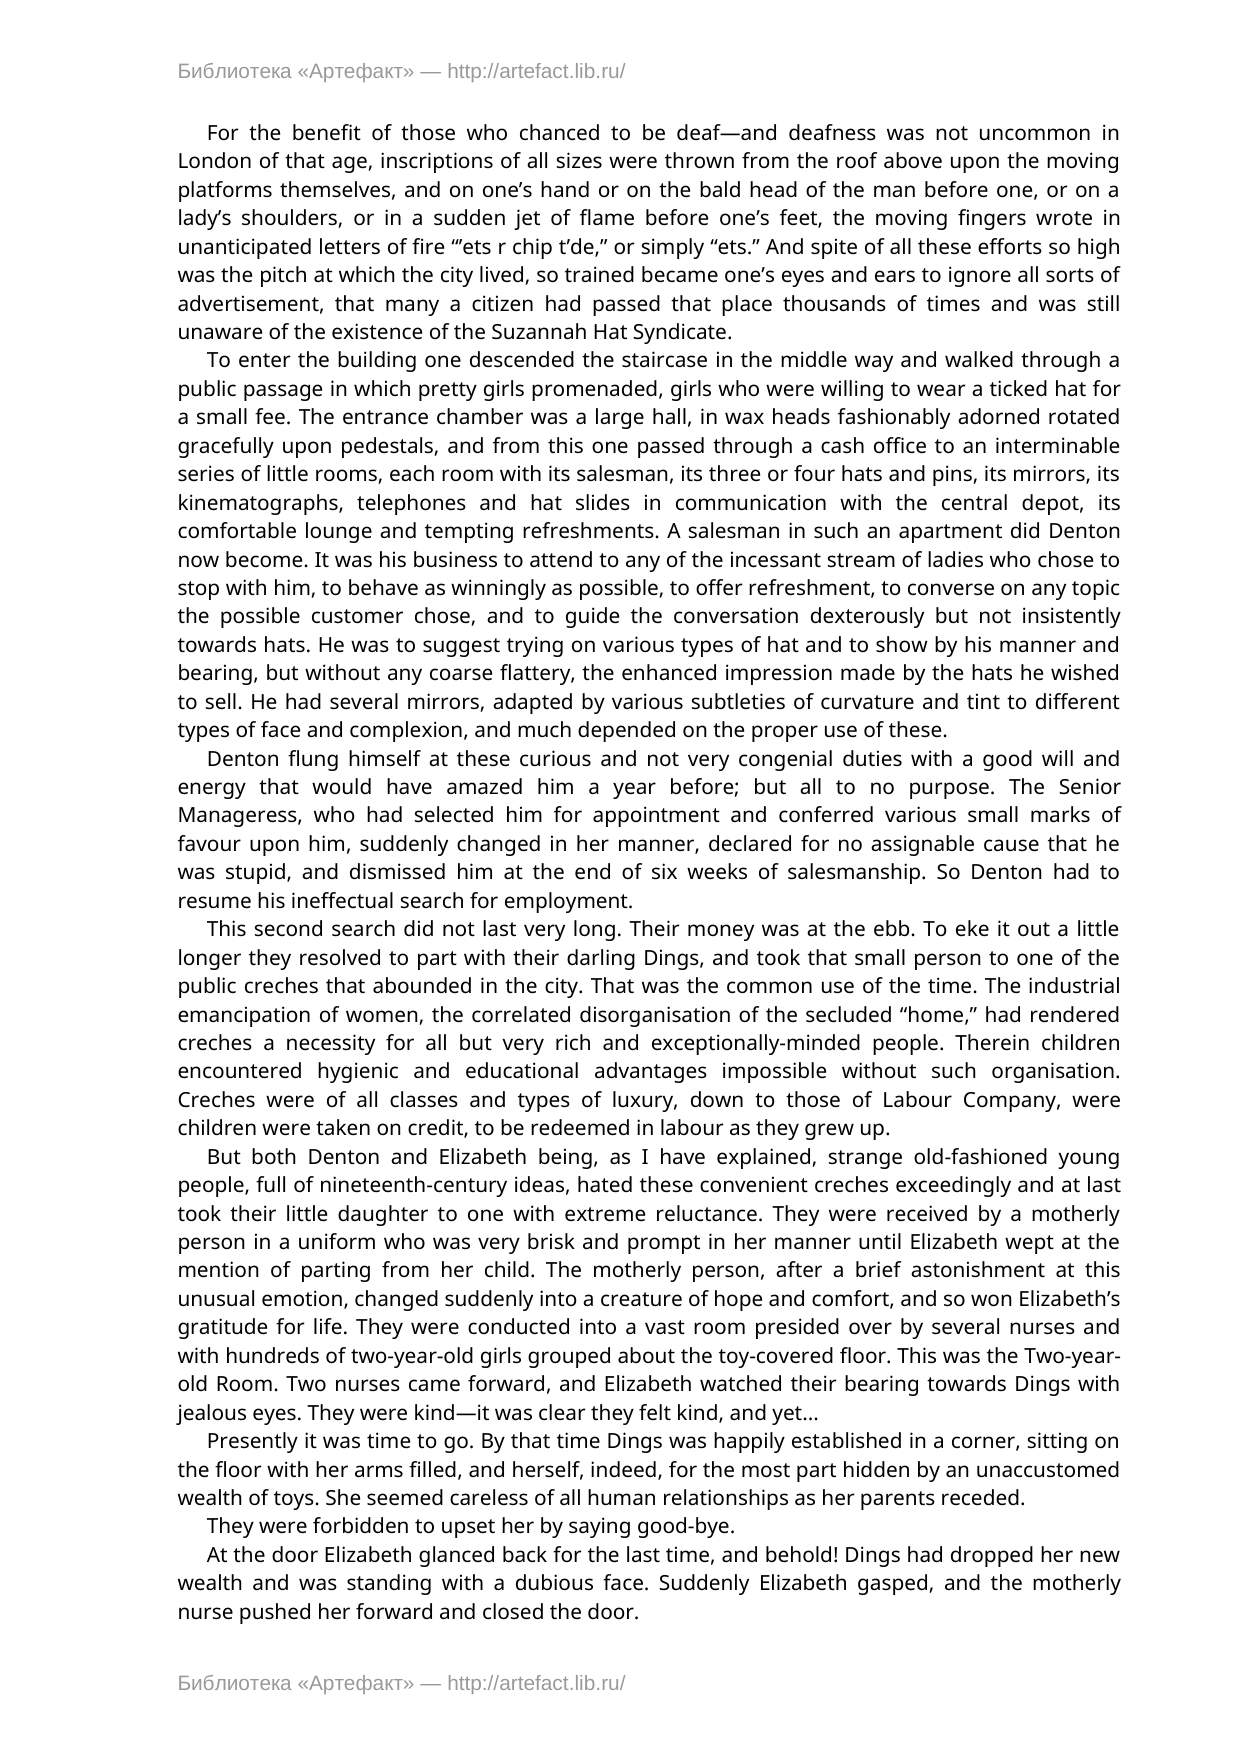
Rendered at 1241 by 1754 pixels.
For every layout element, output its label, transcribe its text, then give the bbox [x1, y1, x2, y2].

text To enter the building one descended the staircase in the middle way and walked through a public passage in which pretty girls promenaded, girls who were willing to wear a ticked hat for a small fee. The entrance chamber was a large hall, in wax heads fashionably adorned rotated gracefully upon pedestals, and from this one passed through a cash office to an interminable series of little rooms, each room with its salesman, its three or four hats and pins, its mirrors, its kinematographs, telephones and hat slides in communication with the central depot, its comfortable lounge and tempting refreshments. A salesman in such an apartment did Denton now become. It was his business to attend to any of the incessant stream of ladies who chose to stop with him, to behave as winningly as possible, to offer refreshment, to converse on any topic the possible customer chose, and to guide the conversation dexterously but not insistently towards hats. He was to suggest trying on various types of hat and to show by his manner and bearing, but without any coarse flattery, the enhanced impression made by the hats he wished to sell. He had several mirrors, adapted by various subtleties of curvature and tint to different types of face and complexion, and much depended on the proper use of these. [177, 346, 1122, 744]
text For the benefit of those who chanced to be deaf—and deafness was not uncommon in London of that age, inscriptions of all sizes were thrown from the roof above upon the moving platforms themselves, and on one’s hand or on the bald head of the man before one, or on a lady’s shoulders, or in a sudden jet of flame before one’s feet, the moving fingers wrote in unanticipated letters of fire “’ets r chip t’de,” or simply “ets.” And spite of all these efforts so high was the pitch at which the city lived, so trained became one’s eyes and ears to ignore all sorts of advertisement, that many a citizen had passed that place thousands of times and was still unaware of the existence of the Suzannah Hat Syndicate. [177, 118, 1122, 346]
text At the door Elizabeth glanced back for the last time, and behold! Dings had dropped her new wealth and was standing with a dubious face. Suddenly Elizabeth gasped, and the motherly nurse pushed her forward and closed the door. [177, 1540, 1122, 1625]
text They were forbidden to upset her by saying good-bye. [177, 1512, 1122, 1540]
text Presently it was time to go. By that time Dings was happily established in a corner, sitting on the floor with her arms filled, and herself, indeed, for the most part hidden by an unaccustomed wealth of toys. She seemed careless of all human relationships as her parents receded. [177, 1426, 1122, 1512]
text This second search did not last very long. Their money was at the ebb. To eke it out a little longer they resolved to part with their darling Dings, and took that small person to one of the public creches that abounded in the city. That was the common use of the time. The industrial emancipation of women, the correlated disorganisation of the secluded “home,” had rendered creches a necessity for all but very rich and exceptionally-minded people. Therein children encountered hygienic and educational advantages impossible without such organisation. Creches were of all classes and types of luxury, down to those of Labour Company, were children were taken on credit, to be redeemed in labour as they grew up. [177, 914, 1122, 1142]
text Denton flung himself at these curious and not very congenial duties with a good will and energy that would have amazed him a year before; but all to no purpose. The Senior Manageress, who had selected him for appointment and conferred various small marks of favour upon him, suddenly changed in her manner, declared for no assignable cause that he was stupid, and dismissed him at the end of six weeks of salesmanship. So Denton had to resume his ineffectual search for employment. [177, 744, 1122, 914]
text But both Denton and Elizabeth being, as I have explained, strange old-fashioned young people, full of nineteenth-century ideas, hated these convenient creches exceedingly and at last took their little daughter to one with extreme reluctance. They were received by a motherly person in a uniform who was very brisk and prompt in her manner until Elizabeth wept at the mention of parting from her child. The motherly person, after a brief astonishment at this unusual emotion, changed suddenly into a creature of hope and comfort, and so won Elizabeth’s gratitude for life. They were conducted into a vast room presided over by several nurses and with hundreds of two-year-old girls grouped about the toy-covered floor. This was the Two-year-old Room. Two nurses came forward, and Elizabeth watched their bearing towards Dings with jealous eyes. They were kind—it was clear they felt kind, and yet... [177, 1142, 1122, 1426]
